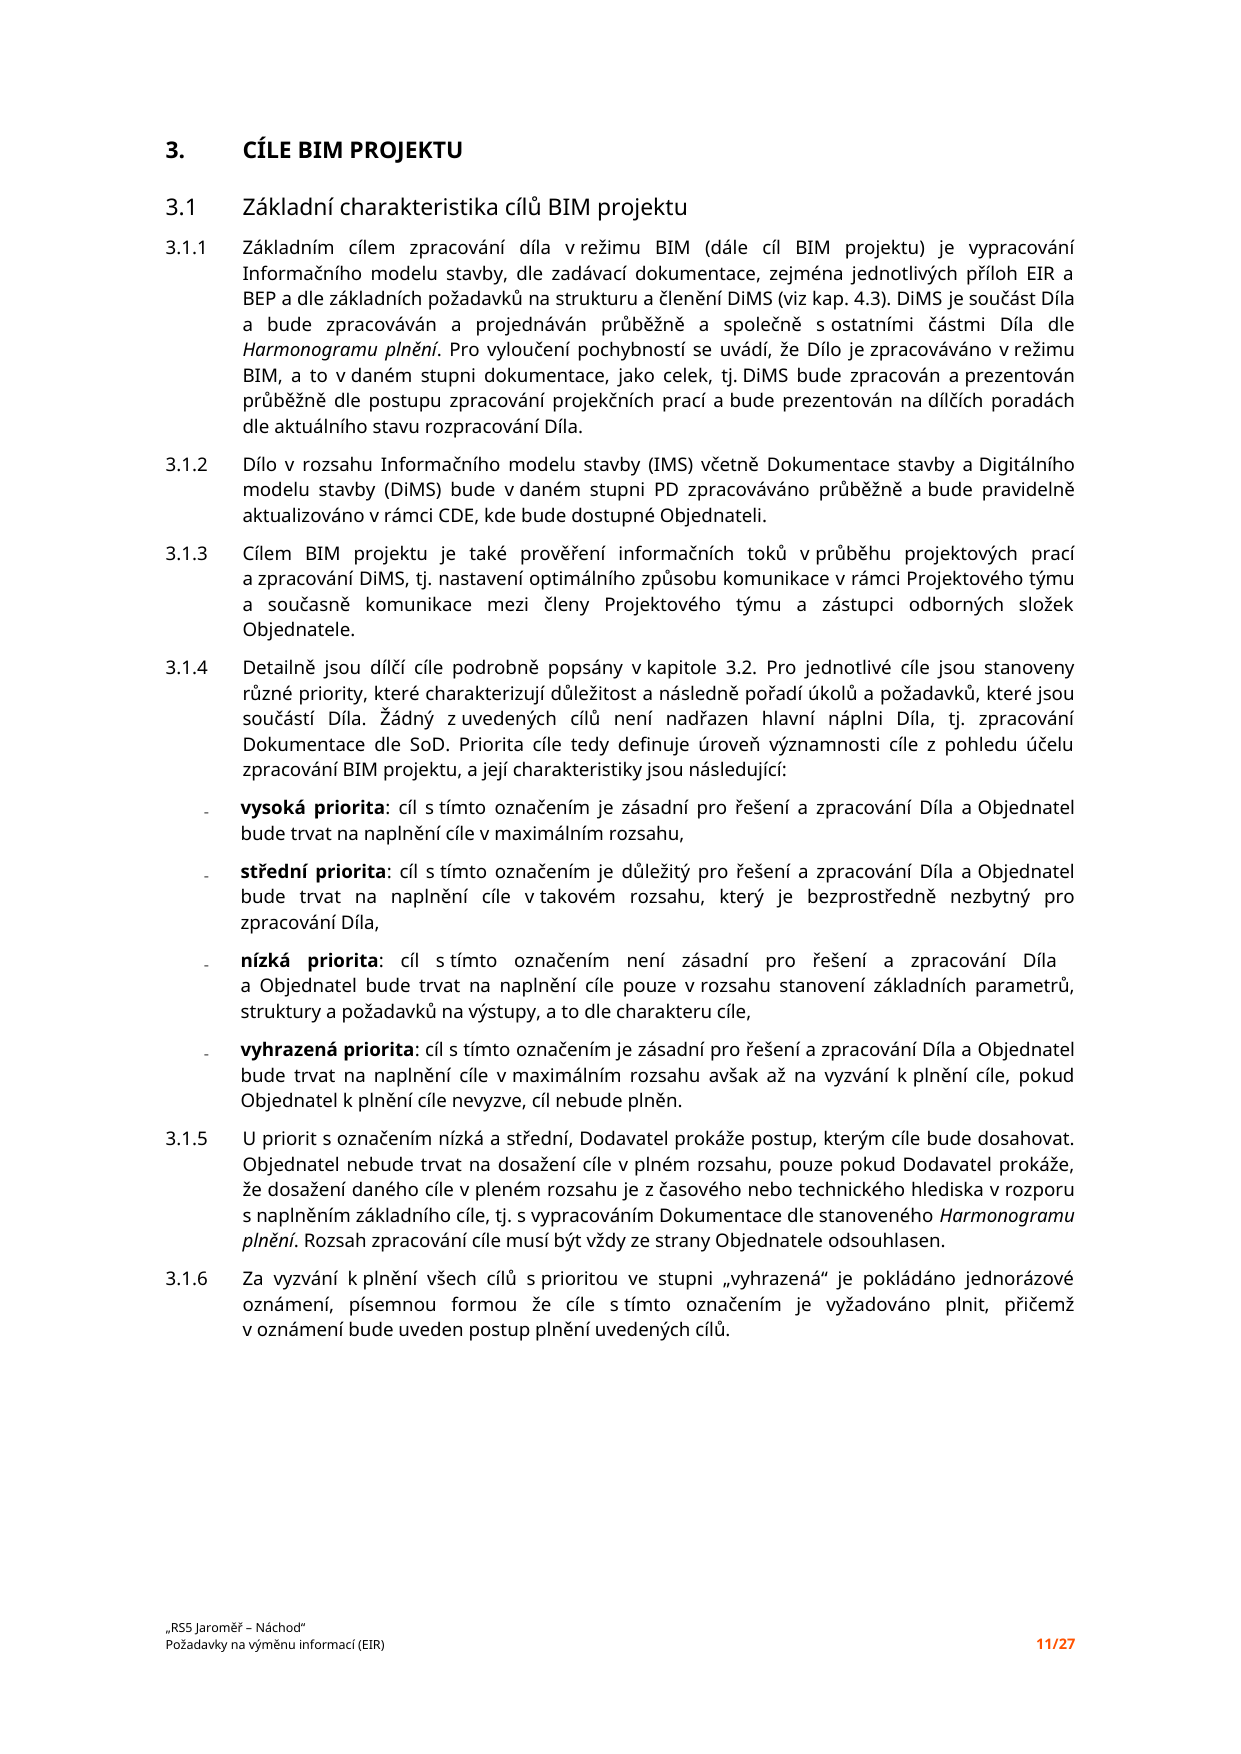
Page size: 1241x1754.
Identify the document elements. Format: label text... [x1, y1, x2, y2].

list vyhrazená priorita: cíl s tímto označením je zásadní pro řešení a zpracování Díla a Objednatel bude trvat na naplnění cíle v maximálním rozsahu avšak až na vyzvání k plnění cíle, pokud Objednatel k plnění cíle nevyzve, cíl nebude plněn. [203, 1036, 1075, 1113]
text Za vyzvání k plnění všech cílů s prioritou ve stupni „vyhrazená“ je pokládáno jednorázové oznámení, písemnou formou že cíle s tímto označením je vyžadováno plnit, přičemž v oznámení bude uveden postup plnění uvedených cílů. [165, 1266, 1075, 1342]
text Základním cílem zpracování díla v režimu BIM (dále cíl BIM projektu) je vypracování Informačního modelu stavby, dle zadávací dokumentace, zejména jednotlivých příloh EIR a BEP a dle základních požadavků na strukturu a členění DiMS (viz kap. 4.3). DiMS je součást Díla a bude zpracováván a projednáván průběžně a společně s ostatními částmi Díla dle Harmonogramu plnění. Pro vyloučení pochybností se uvádí, že Dílo je zpracováváno v režimu BIM, a to v daném stupni dokumentace, jako celek, tj. DiMS bude zpracován a prezentován průběžně dle postupu zpracování projekčních prací a bude prezentován na dílčích poradách dle aktuálního stavu rozpracování Díla. [165, 234, 1075, 438]
list nízká priorita: cíl s tímto označením není zásadní pro řešení a zpracování Díla a Objednatel bude trvat na naplnění cíle pouze v rozsahu stanovení základních parametrů, struktury a požadavků na výstupy, a to dle charakteru cíle, [203, 947, 1075, 1024]
list střední priorita: cíl s tímto označením je důležitý pro řešení a zpracování Díla a Objednatel bude trvat na naplnění cíle v takovém rozsahu, který je bezprostředně nezbytný pro zpracování Díla, [203, 858, 1075, 935]
list vysoká priorita: cíl s tímto označením je zásadní pro řešení a zpracování Díla a Objednatel bude trvat na naplnění cíle v maximálním rozsahu, [203, 795, 1075, 846]
text Dílo v rozsahu Informačního modelu stavby (IMS) včetně Dokumentace stavby a Digitálního modelu stavby (DiMS) bude v daném stupni PD zpracováváno průběžně a bude pravidelně aktualizováno v rámci CDE, kde bude dostupné Objednateli. [165, 451, 1075, 527]
text Cílem BIM projektu je také prověření informačních toků v průběhu projektových prací a zpracování DiMS, tj. nastavení optimálního způsobu komunikace v rámci Projektového týmu a současně komunikace mezi členy Projektového týmu a zástupci odborných složek Objednatele. [165, 540, 1075, 642]
text U priorit s označením nízká a střední, Dodavatel prokáže postup, kterým cíle bude dosahovat. Objednatel nebude trvat na dosažení cíle v plném rozsahu, pouze pokud Dodavatel prokáže, že dosažení daného cíle v pleném rozsahu je z časového nebo technického hlediska v rozporu s naplněním základního cíle, tj. s vypracováním Dokumentace dle stanoveného Harmonogramu plnění. Rozsah zpracování cíle musí být vždy ze strany Objednatele odsouhlasen. [165, 1125, 1075, 1253]
text Detailně jsou dílčí cíle podrobně popsány v kapitole 3.2. Pro jednotlivé cíle jsou stanoveny různé priority, které charakterizují důležitost a následně pořadí úkolů a požadavků, které jsou součástí Díla. Žádný z uvedených cílů není nadřazen hlavní náplni Díla, tj. zpracování Dokumentace dle SoD. Priorita cíle tedy definuje úroveň významnosti cíle z pohledu účelu zpracování BIM projektu, a její charakteristiky jsou následující: [165, 654, 1075, 782]
text Cíle BIM projektu [165, 134, 1075, 166]
text Základní charakteristika cílů BIM projektu [165, 191, 1075, 222]
